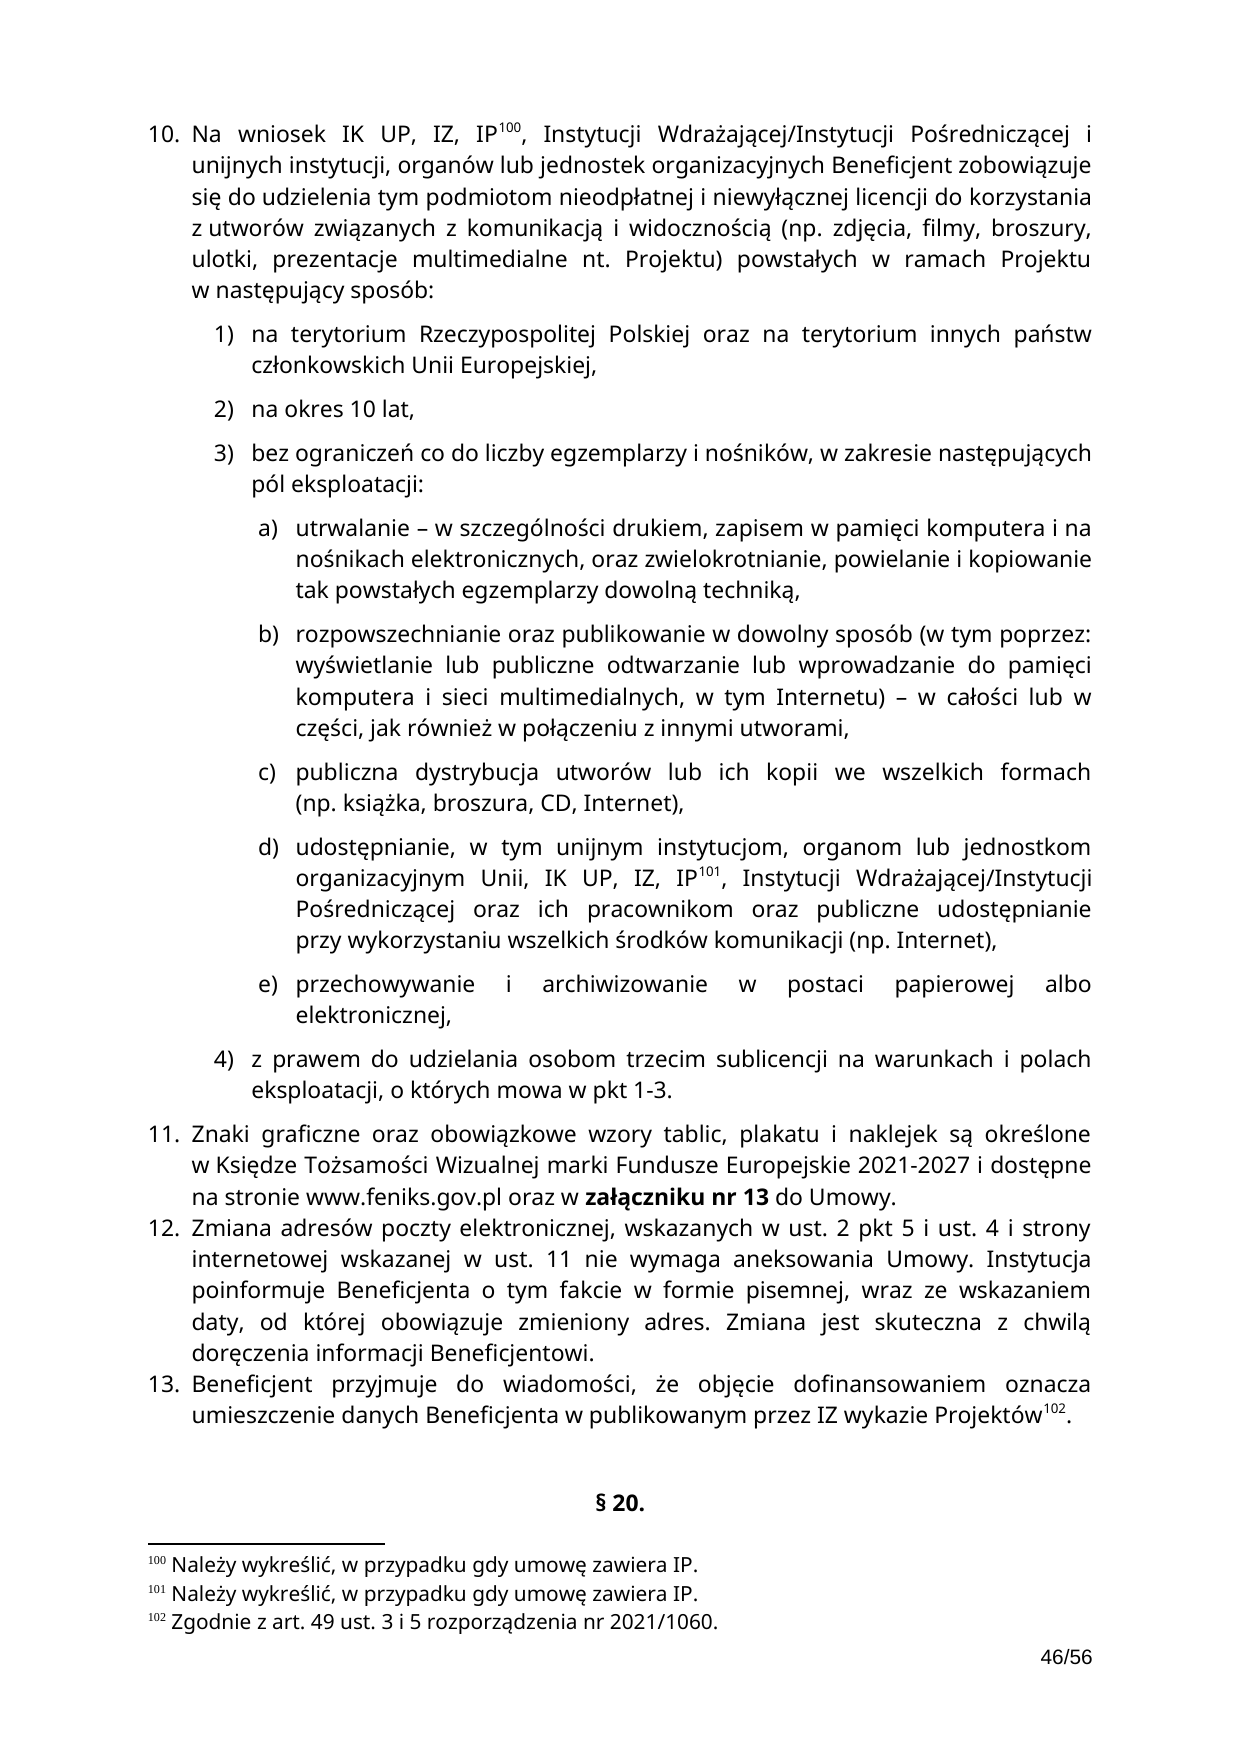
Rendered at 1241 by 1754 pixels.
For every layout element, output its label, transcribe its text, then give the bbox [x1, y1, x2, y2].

list utrwalanie – w szczególności drukiem, zapisem w pamięci komputera i na nośnikach elektronicznych, oraz zwielokrotnianie, powielanie i kopiowanie tak powstałych egzemplarzy dowolną techniką, [258, 512, 1092, 606]
list udostępnianie, w tym unijnym instytucjom, organom lub jednostkom organizacyjnym Unii, IK UP, IZ, IP, Instytucji Wdrażającej/Instytucji Pośredniczącej oraz ich pracownikom oraz publiczne udostępnianie przy wykorzystaniu wszelkich środków komunikacji (np. Internet), [258, 831, 1092, 956]
list Na wniosek IK UP, IZ, IP, Instytucji Wdrażającej/Instytucji Pośredniczącej i unijnych instytucji, organów lub jednostek organizacyjnych Beneficjent zobowiązuje się do udzielenia tym podmiotom nieodpłatnej i niewyłącznej licencji do korzystania z utworów związanych z komunikacją i widocznością (np. zdjęcia, filmy, broszury, ulotki, prezentacje multimedialne nt. Projektu) powstałych w ramach Projektu w następujący sposób: [148, 118, 1092, 306]
text § 20. [148, 1487, 1092, 1518]
list Znaki graficzne oraz obowiązkowe wzory tablic, plakatu i naklejek są określone w Księdze Tożsamości Wizualnej marki Fundusze Europejskie 2021-2027 i dostępne na stronie www.feniks.gov.pl oraz w załączniku nr 13 do Umowy. [148, 1118, 1092, 1212]
list bez ograniczeń co do liczby egzemplarzy i nośników, w zakresie następujących pól eksploatacji: [214, 437, 1092, 499]
list przechowywanie i archiwizowanie w postaci papierowej albo elektronicznej, [258, 968, 1092, 1031]
list rozpowszechnianie oraz publikowanie w dowolny sposób (w tym poprzez: wyświetlanie lub publiczne odtwarzanie lub wprowadzanie do pamięci komputera i sieci multimedialnych, w tym Internetu) – w całości lub w części, jak również w połączeniu z innymi utworami, [258, 618, 1092, 743]
list publiczna dystrybucja utworów lub ich kopii we wszelkich formach (np. książka, broszura, CD, Internet), [258, 756, 1092, 818]
list Beneficjent przyjmuje do wiadomości, że objęcie dofinansowaniem oznacza umieszczenie danych Beneficjenta w publikowanym przez IZ wykazie Projektów. [148, 1368, 1092, 1431]
list na okres 10 lat, [214, 393, 1092, 424]
list na terytorium Rzeczypospolitej Polskiej oraz na terytorium innych państw członkowskich Unii Europejskiej, [214, 318, 1092, 381]
list z prawem do udzielania osobom trzecim sublicencji na warunkach i polach eksploatacji, o których mowa w pkt 1-3. [214, 1043, 1092, 1106]
list Zmiana adresów poczty elektronicznej, wskazanych w ust. 2 pkt 5 i ust. 4 i strony internetowej wskazanej w ust. 11 nie wymaga aneksowania Umowy. Instytucja poinformuje Beneficjenta o tym fakcie w formie pisemnej, wraz ze wskazaniem daty, od której obowiązuje zmieniony adres. Zmiana jest skuteczna z chwilą doręczenia informacji Beneficjentowi. [148, 1212, 1092, 1368]
